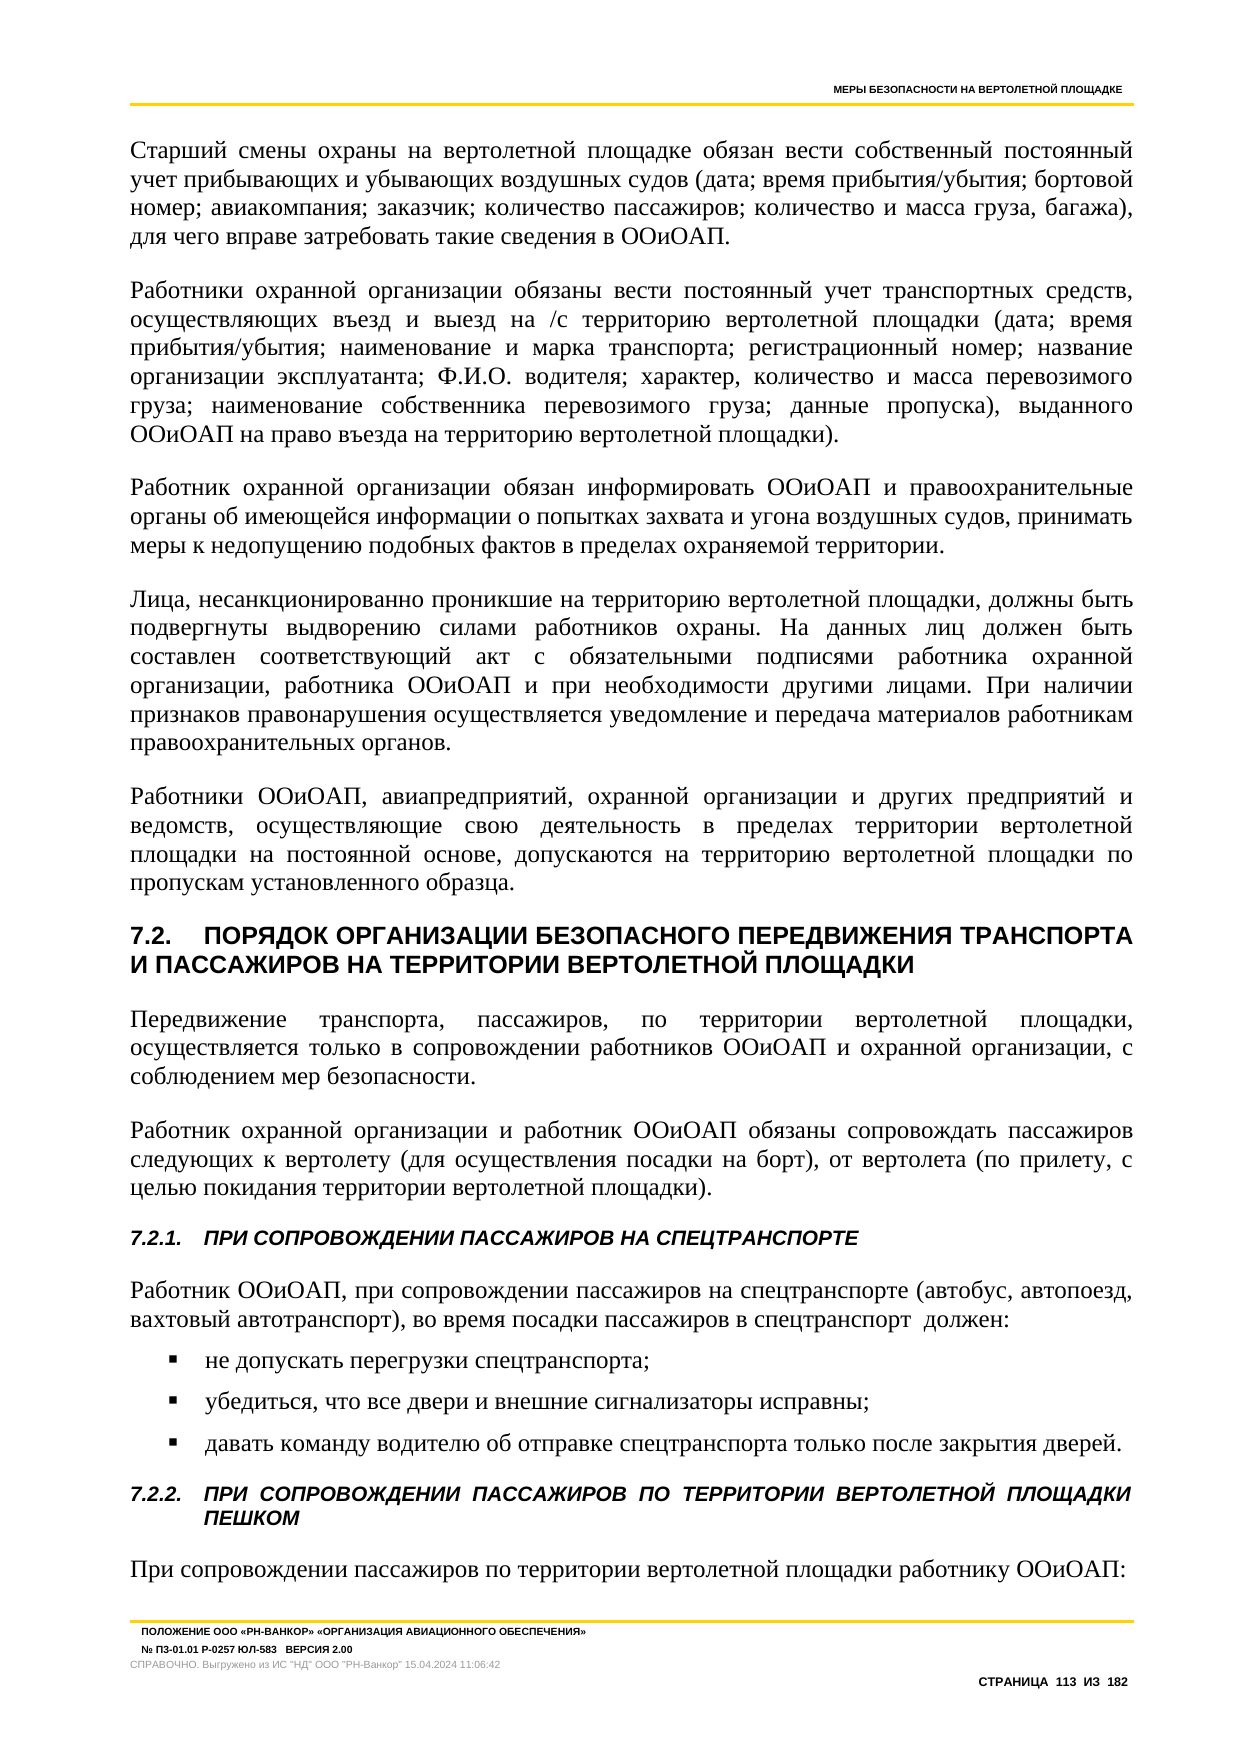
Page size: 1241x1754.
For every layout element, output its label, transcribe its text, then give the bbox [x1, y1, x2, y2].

subtitle порядок организации безопасного передвижения транспорта и пассажиров на территории вертолетной площадки [130, 921, 1134, 979]
subtitle При сопровождении пассажиров по территории вертолетной площадки пешком [130, 1481, 1134, 1529]
text Работник охранной организации и работник ООиОАП обязаны сопровождать пассажиров следующих к вертолету (для осуществления посадки на борт), от вертолета (по прилету, с целью покидания территории вертолетной площадки). [130, 1115, 1134, 1201]
text Лица, несанкционированно проникшие на территорию вертолетной площадки, должны быть подвергнуты выдворению силами работников охраны. На данных лиц должен быть составлен соответствующий акт с обязательными подписями работника охранной организации, работника ООиОАП и при необходимости другими лицами. При наличии признаков правонарушения осуществляется уведомление и передача материалов работникам правоохранительных органов. [130, 584, 1134, 756]
list убедиться, что все двери и внешние сигнализаторы исправны; [167, 1386, 1134, 1415]
list не допускать перегрузки спецтранспорта; [167, 1345, 1134, 1374]
text Работник ООиОАП, при сопровождении пассажиров на спецтранспорте (автобус, автопоезд, вахтовый автотранспорт), во время посадки пассажиров в спецтранспорт должен: [130, 1275, 1134, 1333]
list давать команду водителю об отправке спецтранспорта только после закрытия дверей. [167, 1428, 1134, 1456]
text Работники ООиОАП, авиапредприятий, охранной организации и других предприятий и ведомств, осуществляющие свою деятельность в пределах территории вертолетной площадки на постоянной основе, допускаются на территорию вертолетной площадки по пропускам установленного образца. [130, 781, 1134, 896]
text Работники охранной организации обязаны вести постоянный учет транспортных средств, осуществляющих въезд и выезд на /с территорию вертолетной площадки (дата; время прибытия/убытия; наименование и марка транспорта; регистрационный номер; название организации эксплуатанта; Ф.И.О. водителя; характер, количество и масса перевозимого груза; наименование собственника перевозимого груза; данные пропуска), выданного ООиОАП на право въезда на территорию вертолетной площадки). [130, 275, 1134, 447]
subtitle При сопровождении пассажиров на спецтранспорте [130, 1226, 1134, 1250]
text Передвижение транспорта, пассажиров, по территории вертолетной площадки, осуществляется только в сопровождении работников ООиОАП и охранной организации, с соблюдением мер безопасности. [130, 1004, 1134, 1090]
text Старший смены охраны на вертолетной площадке обязан вести собственный постоянный учет прибывающих и убывающих воздушных судов (дата; время прибытия/убытия; бортовой номер; авиакомпания; заказчик; количество пассажиров; количество и масса груза, багажа), для чего вправе затребовать такие сведения в ООиОАП. [130, 135, 1134, 250]
text Работник охранной организации обязан информировать ООиОАП и правоохранительные органы об имеющейся информации о попытках захвата и угона воздушных судов, принимать меры к недопущению подобных фактов в пределах охраняемой территории. [130, 472, 1134, 559]
text При сопровождении пассажиров по территории вертолетной площадки работнику ООиОАП: [130, 1554, 1134, 1583]
